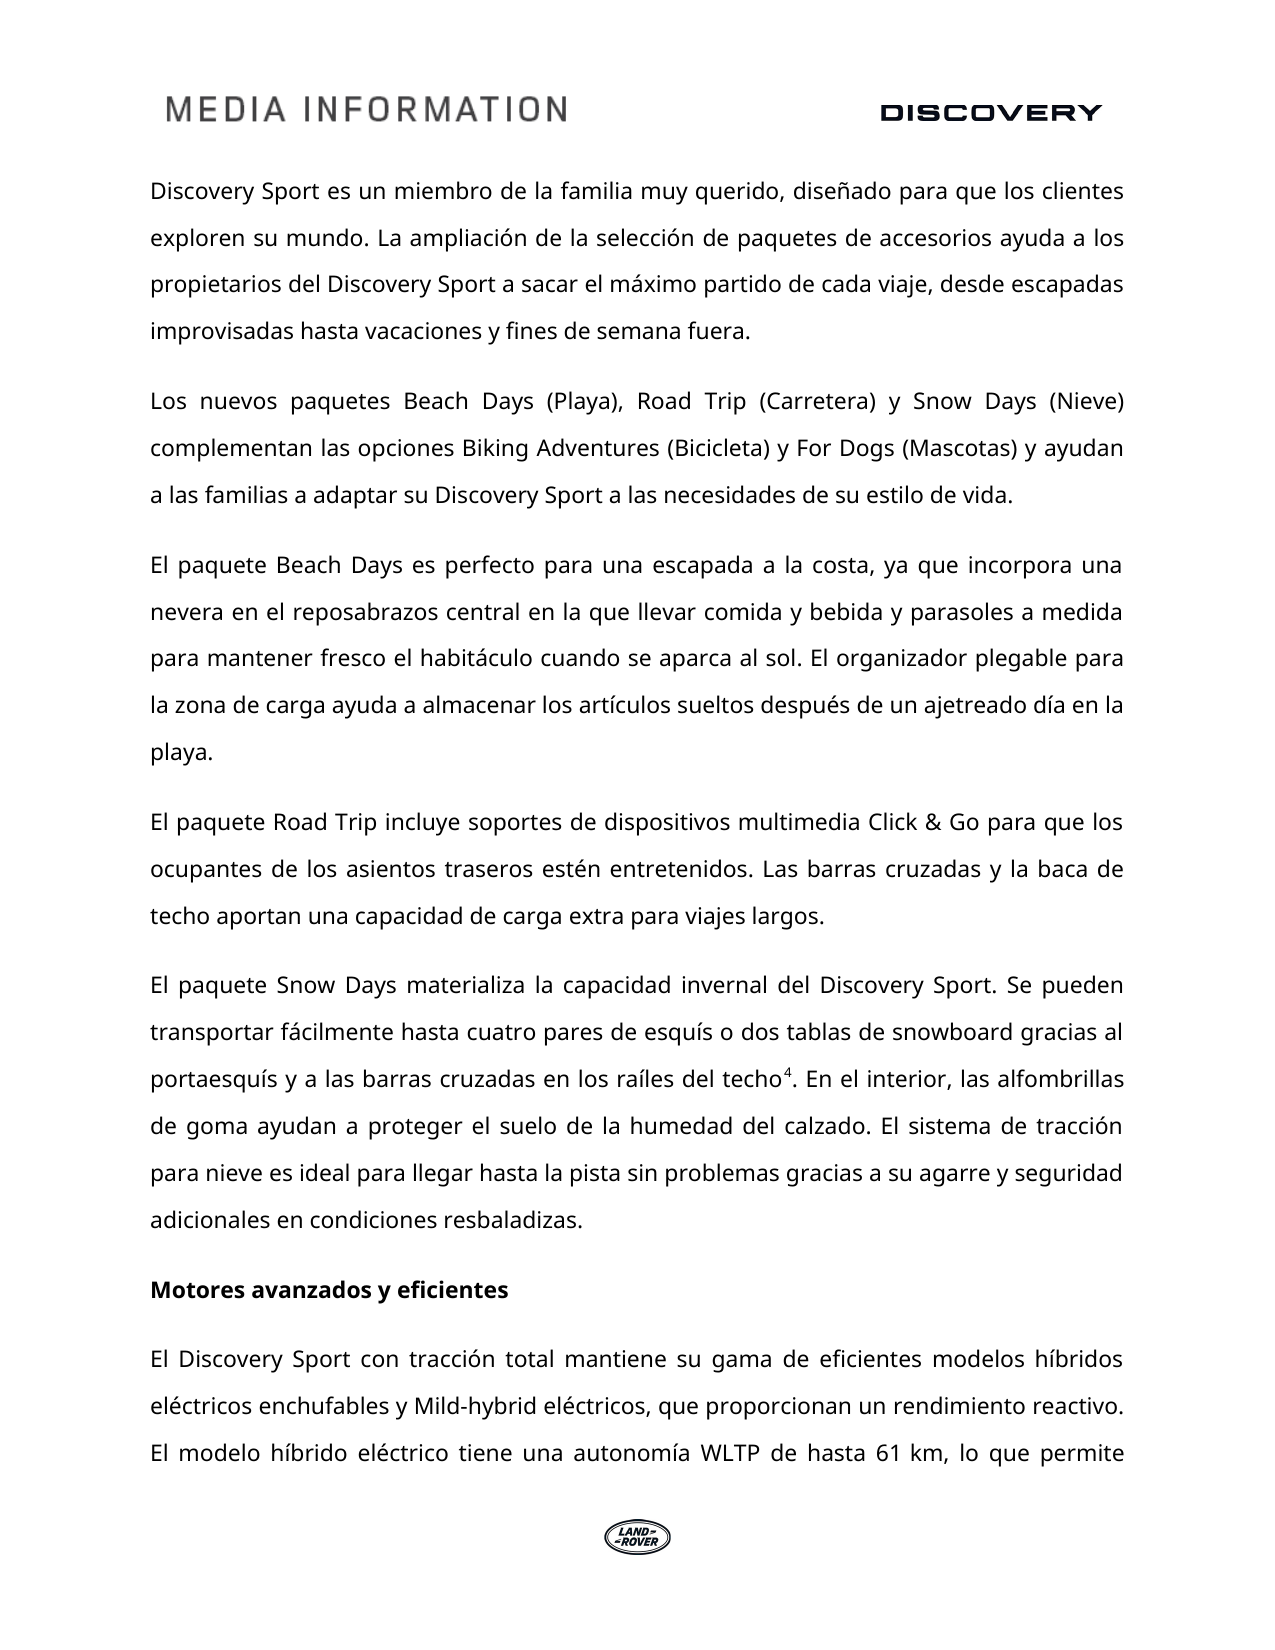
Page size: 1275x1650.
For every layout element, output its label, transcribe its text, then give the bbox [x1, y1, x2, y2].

picture [881, 105, 1103, 121]
text El paquete Beach Days es perfecto para una escapada a la costa, ya que incorpora una nevera en el reposabrazos central en la que llevar comida y bebida y parasoles a medida para mantener fresco el habitáculo cuando se aparca al sol. El organizador plegable para la zona de carga ayuda a almacenar los artículos sueltos después de un ajetreado día en la playa. [150, 548, 1125, 767]
text Motores avanzados y eficientes [150, 1273, 1125, 1305]
text Los nuevos paquetes Beach Days (Playa), Road Trip (Carretera) y Snow Days (Nieve) complementan las opciones Biking Adventures (Bicicleta) y For Dogs (Mascotas) y ayudan a las familias a adaptar su Discovery Sport a las necesidades de su estilo de vida. [150, 385, 1125, 510]
picture [604, 1519, 671, 1555]
text Discovery Sport es un miembro de la familia muy querido, diseñado para que los clientes exploren su mundo. La ampliación de la selección de paquetes de accesorios ayuda a los propietarios del Discovery Sport a sacar el máximo partido de cada viaje, desde escapadas improvisadas hasta vacaciones y fines de semana fuera. [150, 174, 1125, 346]
text El paquete Snow Days materializa la capacidad invernal del Discovery Sport. Se pueden transportar fácilmente hasta cuatro pares de esquís o dos tablas de snowboard gracias al portaesquís y a las barras cruzadas en los raíles del techo4. En el interior, las alfombrillas de goma ayudan a proteger el suelo de la humedad del calzado. El sistema de tracción para nieve es ideal para llegar hasta la pista sin problemas gracias a su agarre y seguridad adicionales en condiciones resbaladizas. [150, 969, 1125, 1235]
picture [150, 75, 588, 154]
text El paquete Road Trip incluye soportes de dispositivos multimedia Click & Go para que los ocupantes de los asientos traseros estén entretenidos. Las barras cruzadas y la baca de techo aportan una capacidad de carga extra para viajes largos. [150, 806, 1125, 931]
